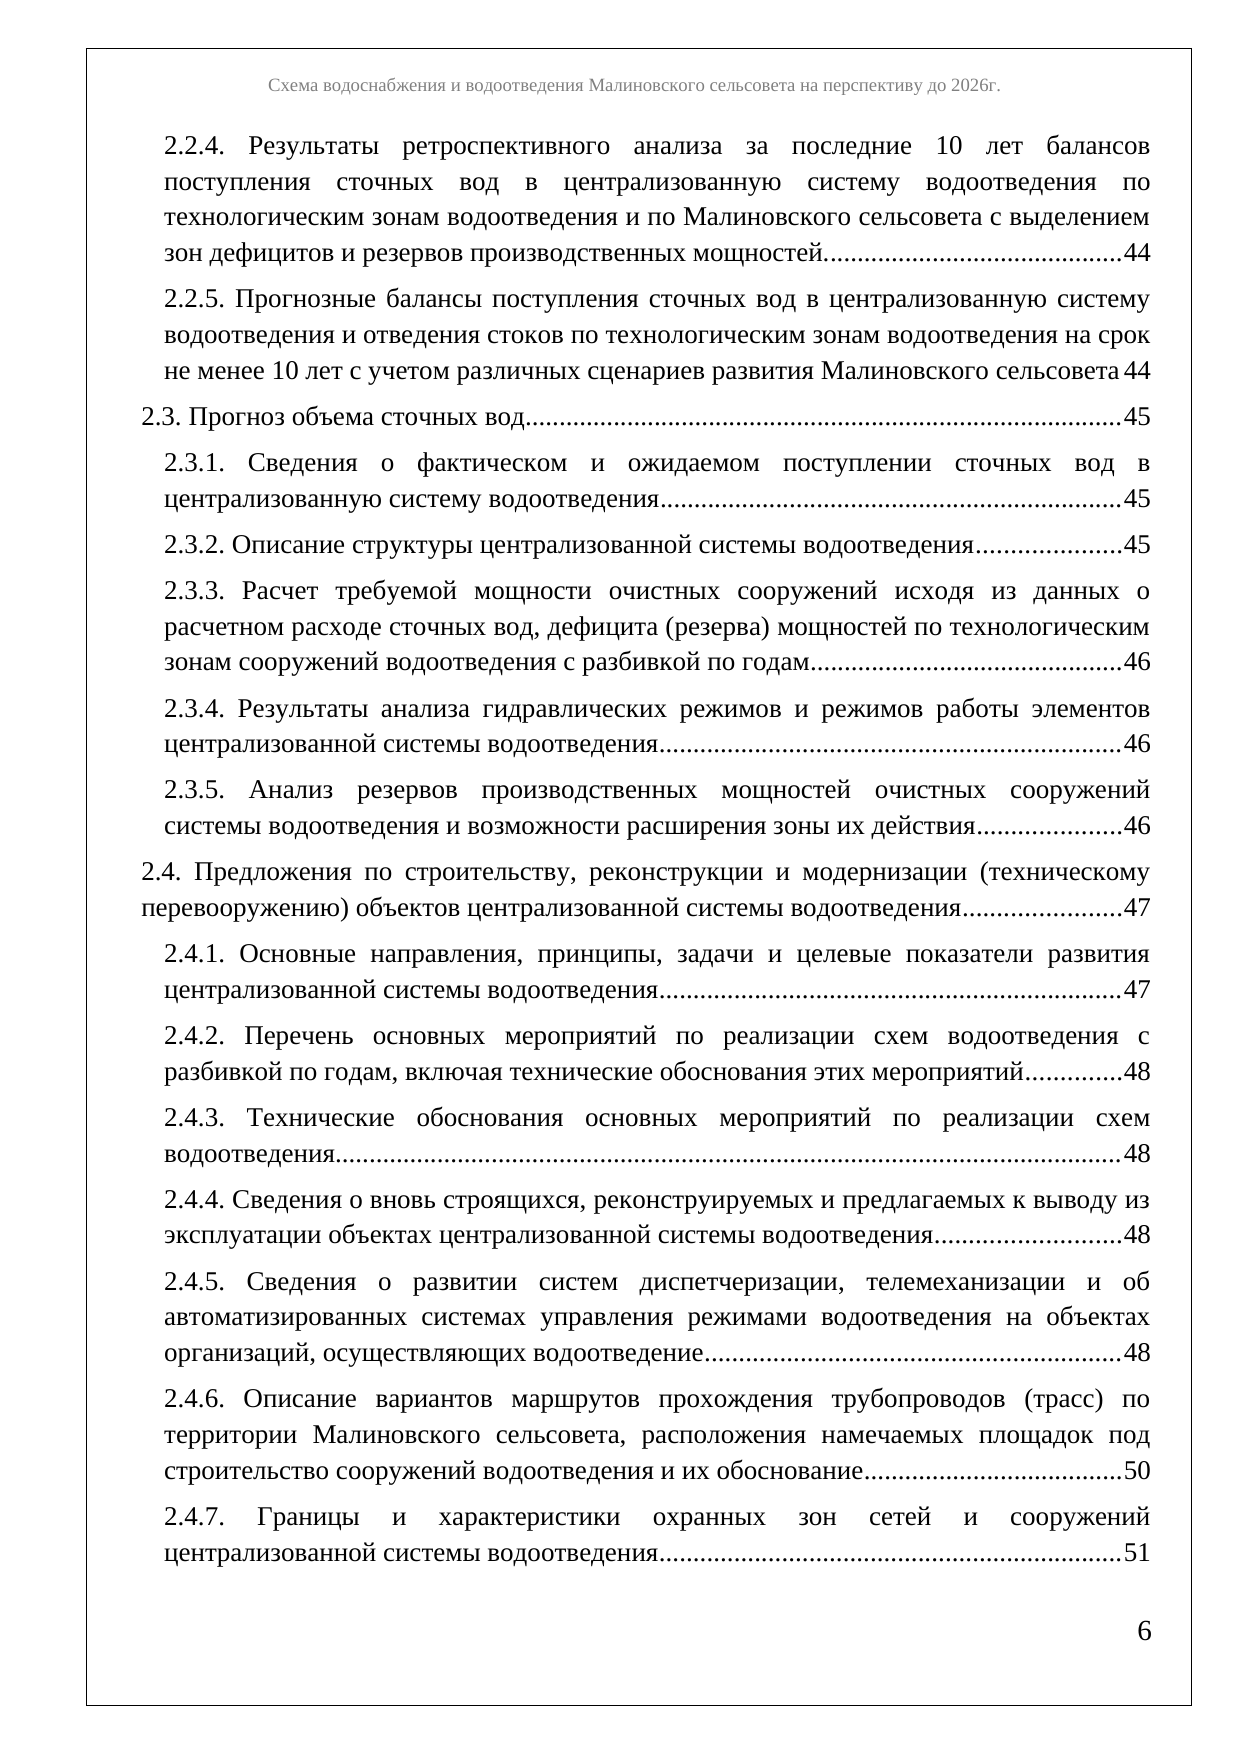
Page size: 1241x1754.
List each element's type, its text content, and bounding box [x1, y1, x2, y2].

text 2.3. Прогноз объема сточных вод 45 [141, 400, 1152, 431]
text 2.2.5. Прогнозные балансы поступления сточных вод в централизованную систему водоотведения и отведения стоков по технологическим зонам водоотведения на срок не менее 10 лет с учетом различных сценариев развития Малиновского сельсовета 44 [164, 282, 1152, 385]
text 2.4.3. Технические обоснования основных мероприятий по реализации схем водоотведения 48 [164, 1101, 1152, 1168]
text 2.4.4. Сведения о вновь строящихся, реконструируемых и предлагаемых к выводу из эксплуатации объектах централизованной системы водоотведения 48 [164, 1183, 1152, 1250]
text 2.3.3. Расчет требуемой мощности очистных сооружений исходя из данных о расчетном расходе сточных вод, дефицита (резерва) мощностей по технологическим зонам сооружений водоотведения с разбивкой по годам 46 [164, 574, 1152, 677]
text 2.3.1. Сведения о фактическом и ожидаемом поступлении сточных вод в централизованную систему водоотведения 45 [164, 446, 1152, 513]
text 2.4.7. Границы и характеристики охранных зон сетей и сооружений централизованной системы водоотведения 51 [164, 1500, 1152, 1567]
text 2.3.5. Анализ резервов производственных мощностей очистных сооружений системы водоотведения и возможности расширения зоны их действия 46 [164, 773, 1152, 840]
text 2.3.4. Результаты анализа гидравлических режимов и режимов работы элементов централизованной системы водоотведения 46 [164, 692, 1152, 758]
text 2.3.2. Описание структуры централизованной системы водоотведения 45 [164, 528, 1152, 559]
text 2.4.6. Описание вариантов маршрутов прохождения трубопроводов (трасс) по территории Малиновского сельсовета, расположения намечаемых площадок под строительство сооружений водоотведения и их обоснование 50 [164, 1382, 1152, 1485]
text 2.2.4. Результаты ретроспективного анализа за последние 10 лет балансов поступления сточных вод в централизованную систему водоотведения по технологическим зонам водоотведения и по Малиновского сельсовета с выделением зон дефицитов и резервов производственных мощностей. 44 [164, 129, 1152, 267]
text 2.4. Предложения по строительству, реконструкции и модернизации (техническому перевооружению) объектов централизованной системы водоотведения 47 [141, 855, 1152, 922]
text 2.4.2. Перечень основных мероприятий по реализации схем водоотведения с разбивкой по годам, включая технические обоснования этих мероприятий 48 [164, 1019, 1152, 1086]
text 2.4.1. Основные направления, принципы, задачи и целевые показатели развития централизованной системы водоотведения 47 [164, 937, 1152, 1004]
text 2.4.5. Сведения о развитии систем диспетчеризации, телемеханизации и об автоматизированных системах управления режимами водоотведения на объектах организаций, осуществляющих водоотведение 48 [164, 1265, 1152, 1367]
